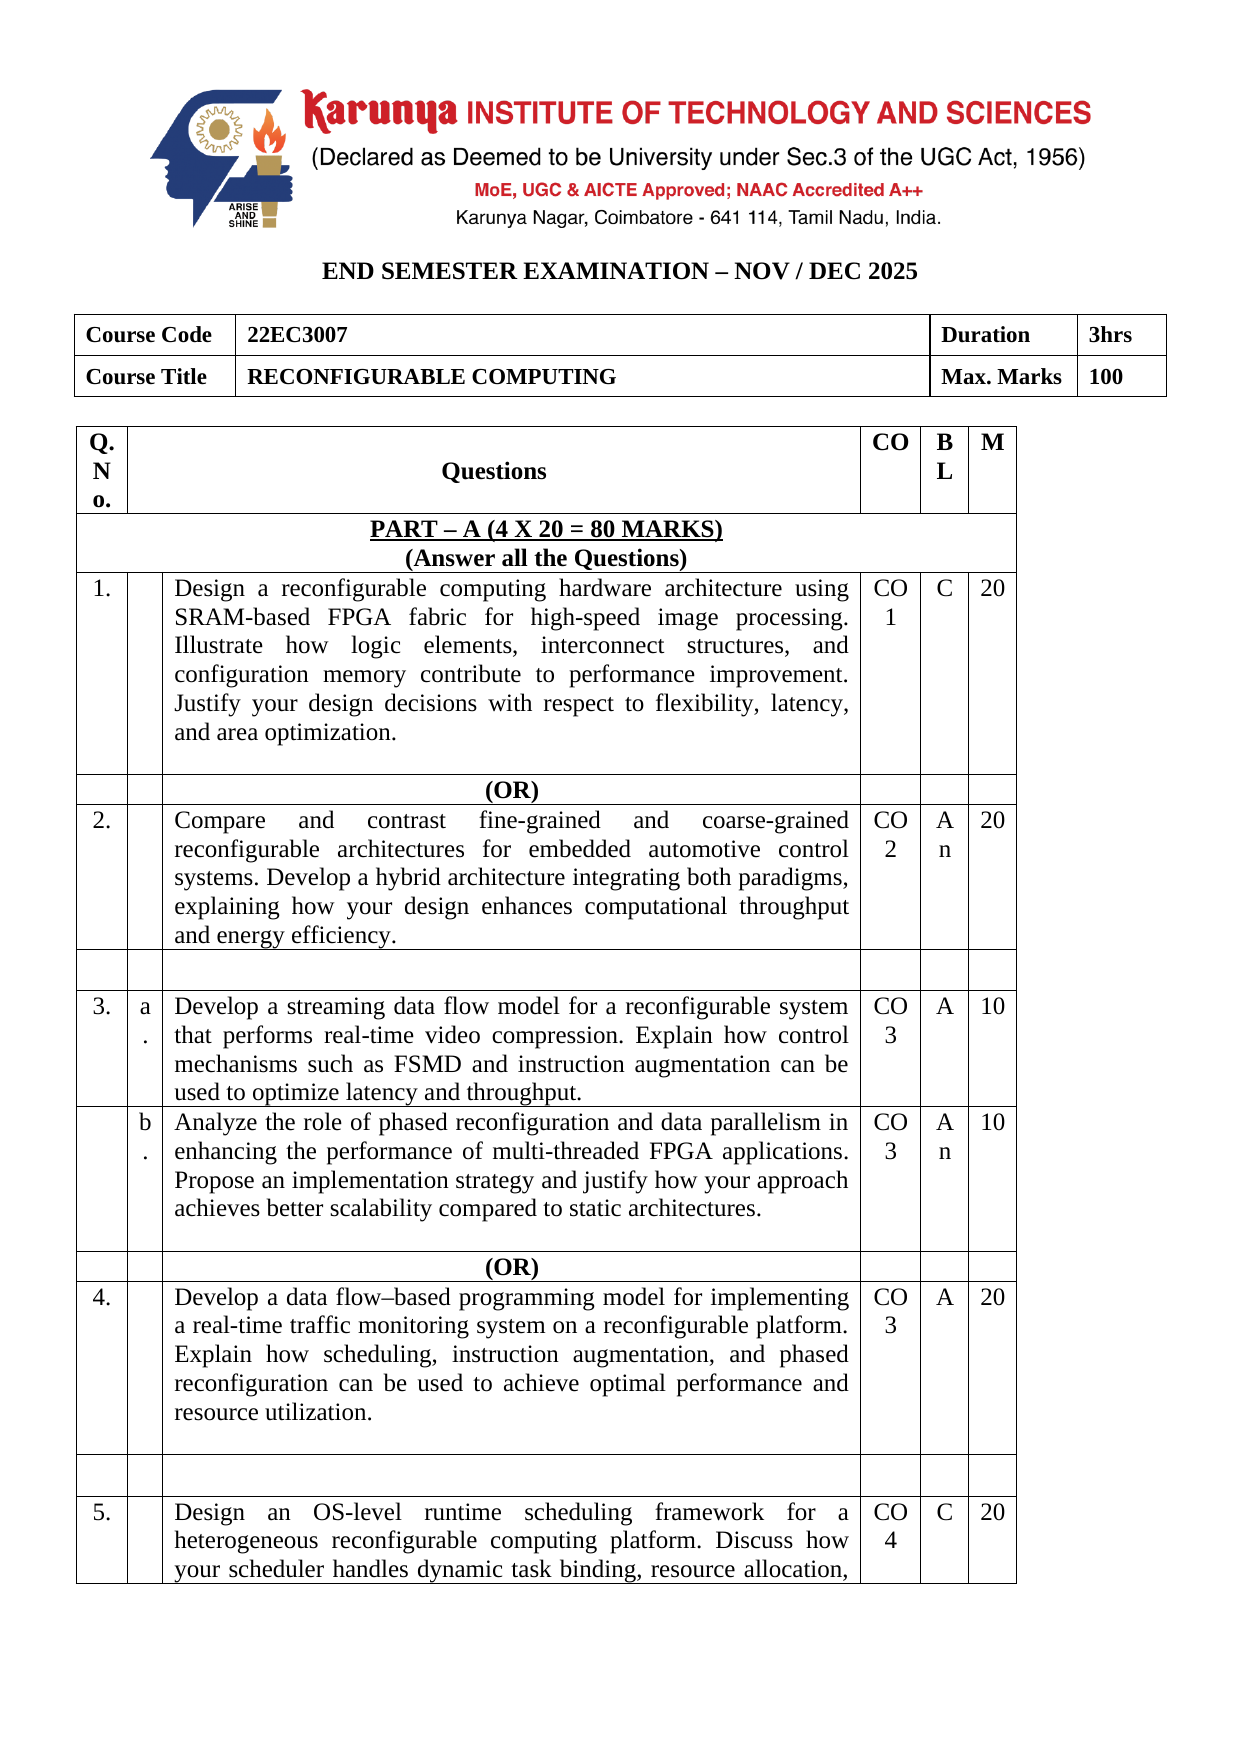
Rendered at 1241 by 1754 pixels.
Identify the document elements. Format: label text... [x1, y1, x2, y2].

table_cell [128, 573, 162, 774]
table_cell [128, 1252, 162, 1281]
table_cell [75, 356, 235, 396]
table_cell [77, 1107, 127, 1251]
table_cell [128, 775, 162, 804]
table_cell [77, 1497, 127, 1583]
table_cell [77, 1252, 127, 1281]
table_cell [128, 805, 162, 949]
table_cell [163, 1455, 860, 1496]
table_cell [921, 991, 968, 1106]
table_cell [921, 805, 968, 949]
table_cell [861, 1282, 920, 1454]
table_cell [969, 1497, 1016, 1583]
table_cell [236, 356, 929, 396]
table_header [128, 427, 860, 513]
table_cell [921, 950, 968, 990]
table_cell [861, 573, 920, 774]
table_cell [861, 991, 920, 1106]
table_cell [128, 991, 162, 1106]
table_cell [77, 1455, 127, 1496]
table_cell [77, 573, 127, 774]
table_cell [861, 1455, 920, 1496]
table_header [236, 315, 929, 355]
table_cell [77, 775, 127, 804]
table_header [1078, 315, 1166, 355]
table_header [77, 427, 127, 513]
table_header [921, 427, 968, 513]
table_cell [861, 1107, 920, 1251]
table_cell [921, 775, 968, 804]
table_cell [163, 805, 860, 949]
picture [150, 89, 1091, 228]
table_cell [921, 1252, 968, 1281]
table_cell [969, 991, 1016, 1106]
text END SEMESTER EXAMINATION – NOV / DEC 2025 [150, 256, 1090, 285]
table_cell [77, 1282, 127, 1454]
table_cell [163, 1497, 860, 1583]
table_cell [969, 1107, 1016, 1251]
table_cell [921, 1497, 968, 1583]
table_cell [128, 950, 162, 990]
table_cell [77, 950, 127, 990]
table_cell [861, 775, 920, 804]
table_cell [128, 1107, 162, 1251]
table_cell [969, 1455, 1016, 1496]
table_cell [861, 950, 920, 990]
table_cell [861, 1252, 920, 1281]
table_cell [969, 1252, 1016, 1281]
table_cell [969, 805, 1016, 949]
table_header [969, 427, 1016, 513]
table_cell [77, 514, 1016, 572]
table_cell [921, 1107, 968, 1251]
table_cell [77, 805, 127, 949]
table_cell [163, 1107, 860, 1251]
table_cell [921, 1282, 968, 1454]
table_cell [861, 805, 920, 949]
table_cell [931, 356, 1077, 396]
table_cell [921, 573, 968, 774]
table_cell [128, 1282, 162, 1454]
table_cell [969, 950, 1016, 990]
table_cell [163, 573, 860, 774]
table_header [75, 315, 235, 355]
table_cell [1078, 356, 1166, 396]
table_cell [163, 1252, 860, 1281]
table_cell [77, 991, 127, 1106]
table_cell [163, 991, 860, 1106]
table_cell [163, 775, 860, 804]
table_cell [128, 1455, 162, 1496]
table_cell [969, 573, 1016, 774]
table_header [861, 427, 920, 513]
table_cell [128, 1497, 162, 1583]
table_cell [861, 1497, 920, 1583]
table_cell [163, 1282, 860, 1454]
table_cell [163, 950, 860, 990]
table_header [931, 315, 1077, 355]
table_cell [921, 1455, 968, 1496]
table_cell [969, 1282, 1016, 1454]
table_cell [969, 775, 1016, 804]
